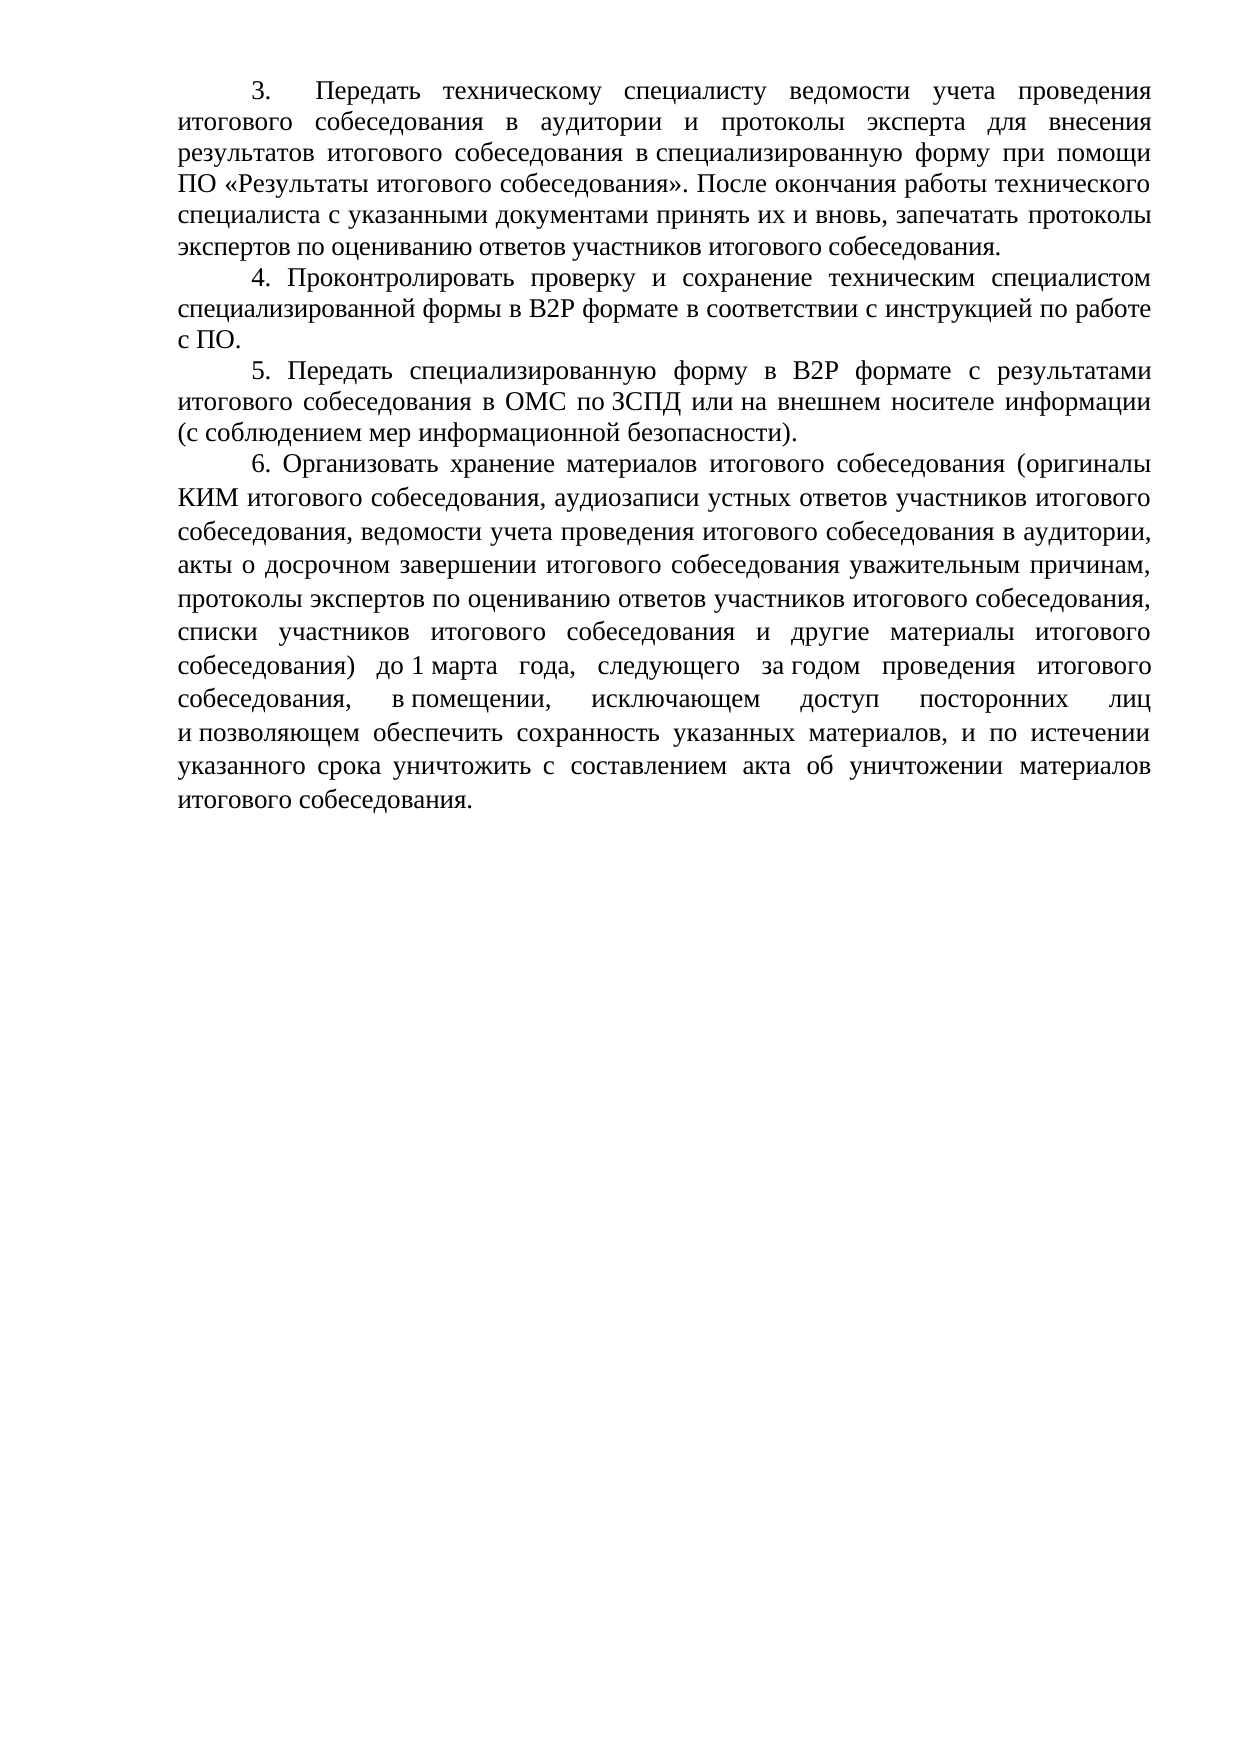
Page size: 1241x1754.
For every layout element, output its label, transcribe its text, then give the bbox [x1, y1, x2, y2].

text 5. Передать специализированную форму в В2Р формате с результатами итогового собеседования в ОМС по ЗСПД или на внешнем носителе информации (с соблюдением мер информационной безопасности). [177, 354, 1152, 448]
text 3. Передать техническому специалисту ведомости учета проведения итогового собеседования в аудитории и протоколы эксперта для внесения результатов итогового собеседования в специализированную форму при помощи ПО «Результаты итогового собеседования». После окончания работы технического специалиста с указанными документами принять их и вновь, запечатать протоколы экспертов по оцениванию ответов участников итогового собеседования. [177, 74, 1152, 261]
text 6. Организовать хранение материалов итогового собеседования (оригиналы КИМ итогового собеседования, аудиозаписи устных ответов участников итогового собеседования, ведомости учета проведения итогового собеседования в аудитории, акты о досрочном завершении итогового собеседования уважительным причинам, протоколы экспертов по оцениванию ответов участников итогового собеседования, списки участников итогового собеседования и другие материалы итогового собеседования) до 1 марта года, следующего за годом проведения итогового собеседования, в помещении, исключающем доступ посторонних лиц и позволяющем обеспечить сохранность указанных материалов, и по истечении указанного срока уничтожить с составлением акта об уничтожении материалов итогового собеседования. [177, 448, 1152, 814]
text 4. Проконтролировать проверку и сохранение техническим специалистом специализированной формы в В2Р формате в соответствии с инструкцией по работе с ПО. [177, 261, 1152, 354]
